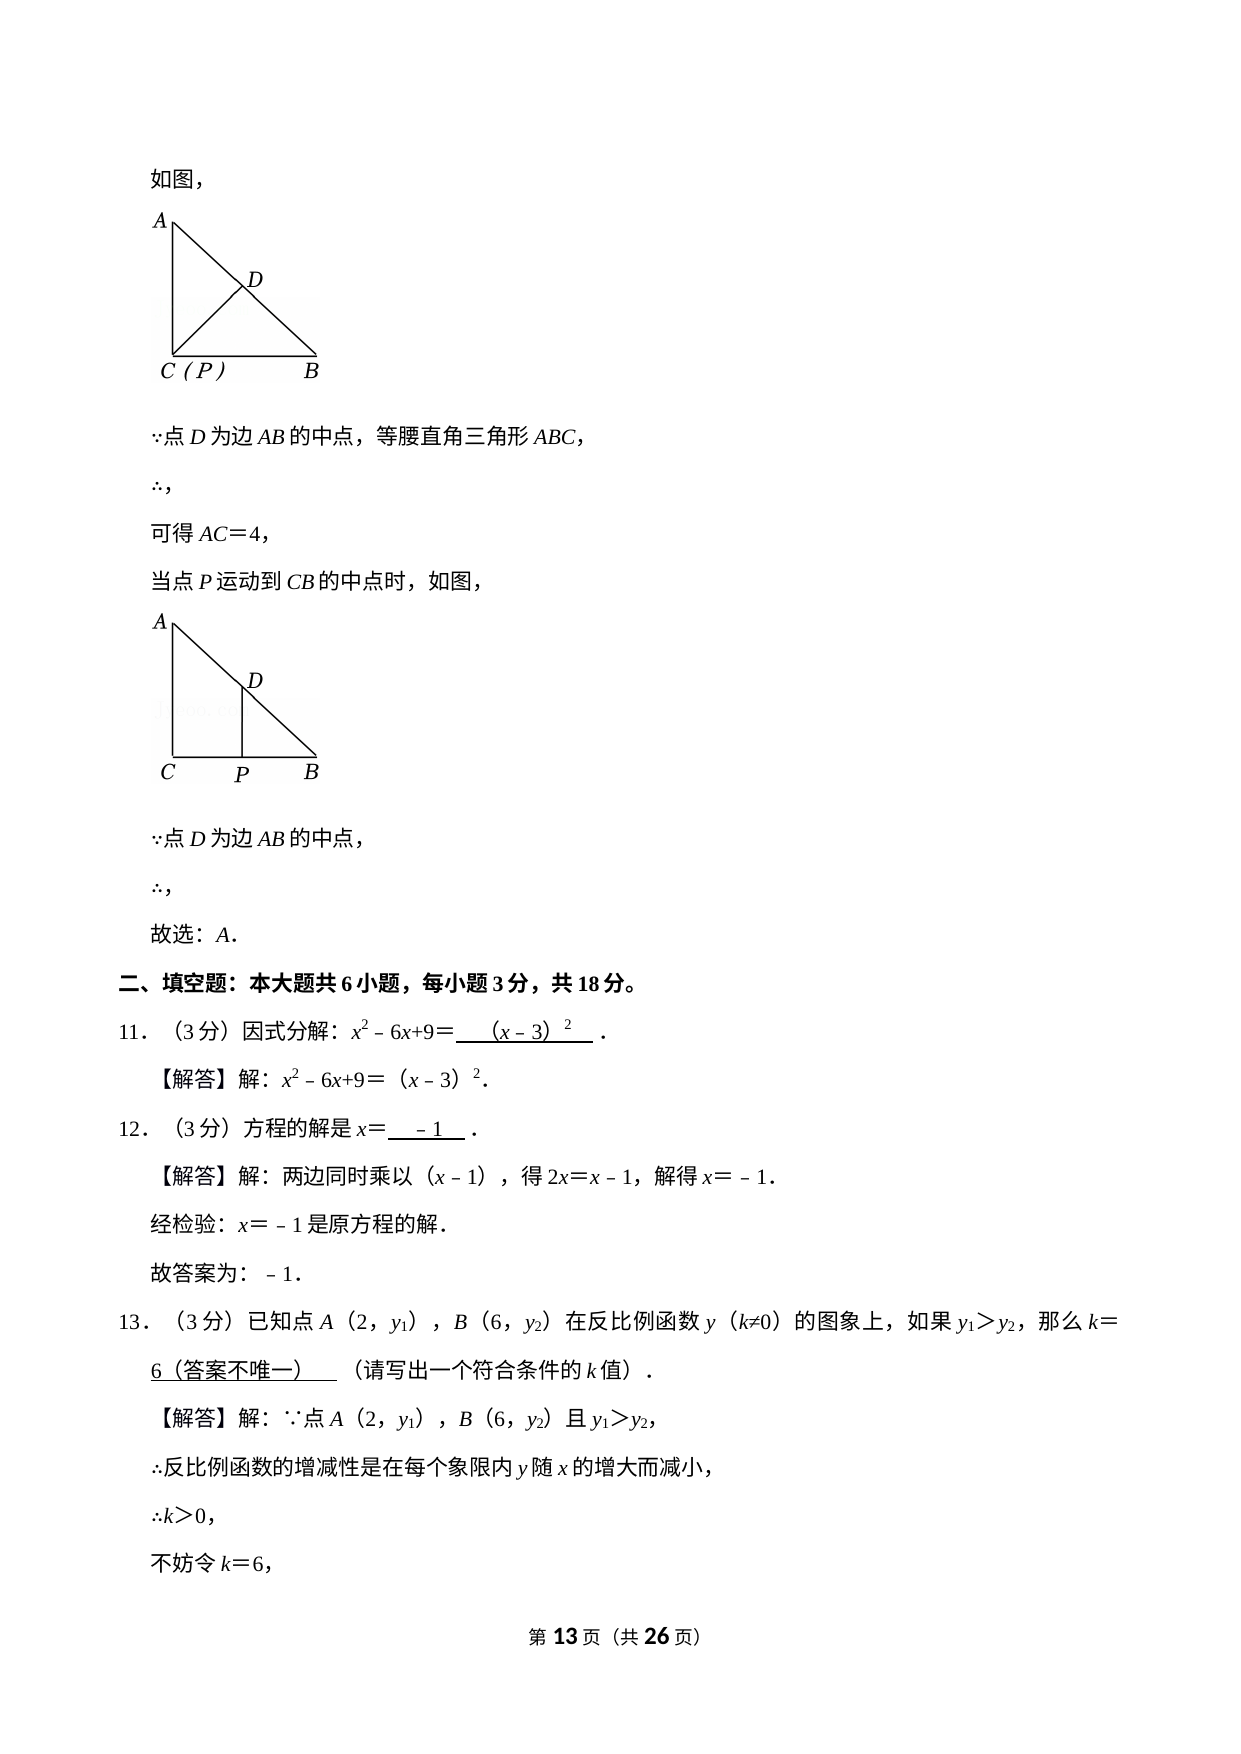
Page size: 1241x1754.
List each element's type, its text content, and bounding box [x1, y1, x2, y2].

text ∴反比例函数的增减性是在每个象限内y随x的增大而减小， [151, 1449, 1122, 1482]
text 不妨令k＝6， [151, 1546, 1122, 1578]
text 故答案为：﹣1． [151, 1255, 1122, 1288]
text 12．（3分）方程的解是x＝ ﹣1 ． [118, 1110, 1122, 1143]
text 11．（3分）因式分解：x2﹣6x+9＝ （x﹣3）2 ． [118, 1014, 1122, 1046]
text ∴， [151, 869, 1122, 901]
text 如图， [151, 162, 1122, 194]
text 故选：A． [151, 917, 1122, 949]
text 【解答】解：两边同时乘以（x﹣1），得2x＝x﹣1，解得x＝﹣1． [151, 1159, 1122, 1191]
text 经检验：x＝﹣1是原方程的解． [151, 1207, 1122, 1239]
text 13．（3分）已知点A（2，y1），B（6，y2）在反比例函数y（k≠0）的图象上，如果y1＞y2，那么k＝ 6（答案不唯一） （请写出一个符合条件的k值）． [118, 1304, 1122, 1385]
text 【解答】解：x2﹣6x+9＝（x﹣3）2． [151, 1062, 1122, 1094]
text ∴， [151, 467, 1122, 499]
text ∵点D为边AB的中点，等腰直角三角形ABC， [151, 419, 1122, 451]
text 当点P运动到CB的中点时，如图， [151, 564, 1122, 596]
text 二、填空题：本大题共6小题，每小题3分，共18分。 [118, 965, 1122, 998]
text 【解答】解：∵点A（2，y1），B（6，y2）且y1＞y2， [151, 1401, 1122, 1433]
text ∵点D为边AB的中点， [151, 820, 1122, 853]
text ∴k＞0， [151, 1497, 1122, 1530]
text 可得 AC＝4， [151, 515, 1122, 548]
